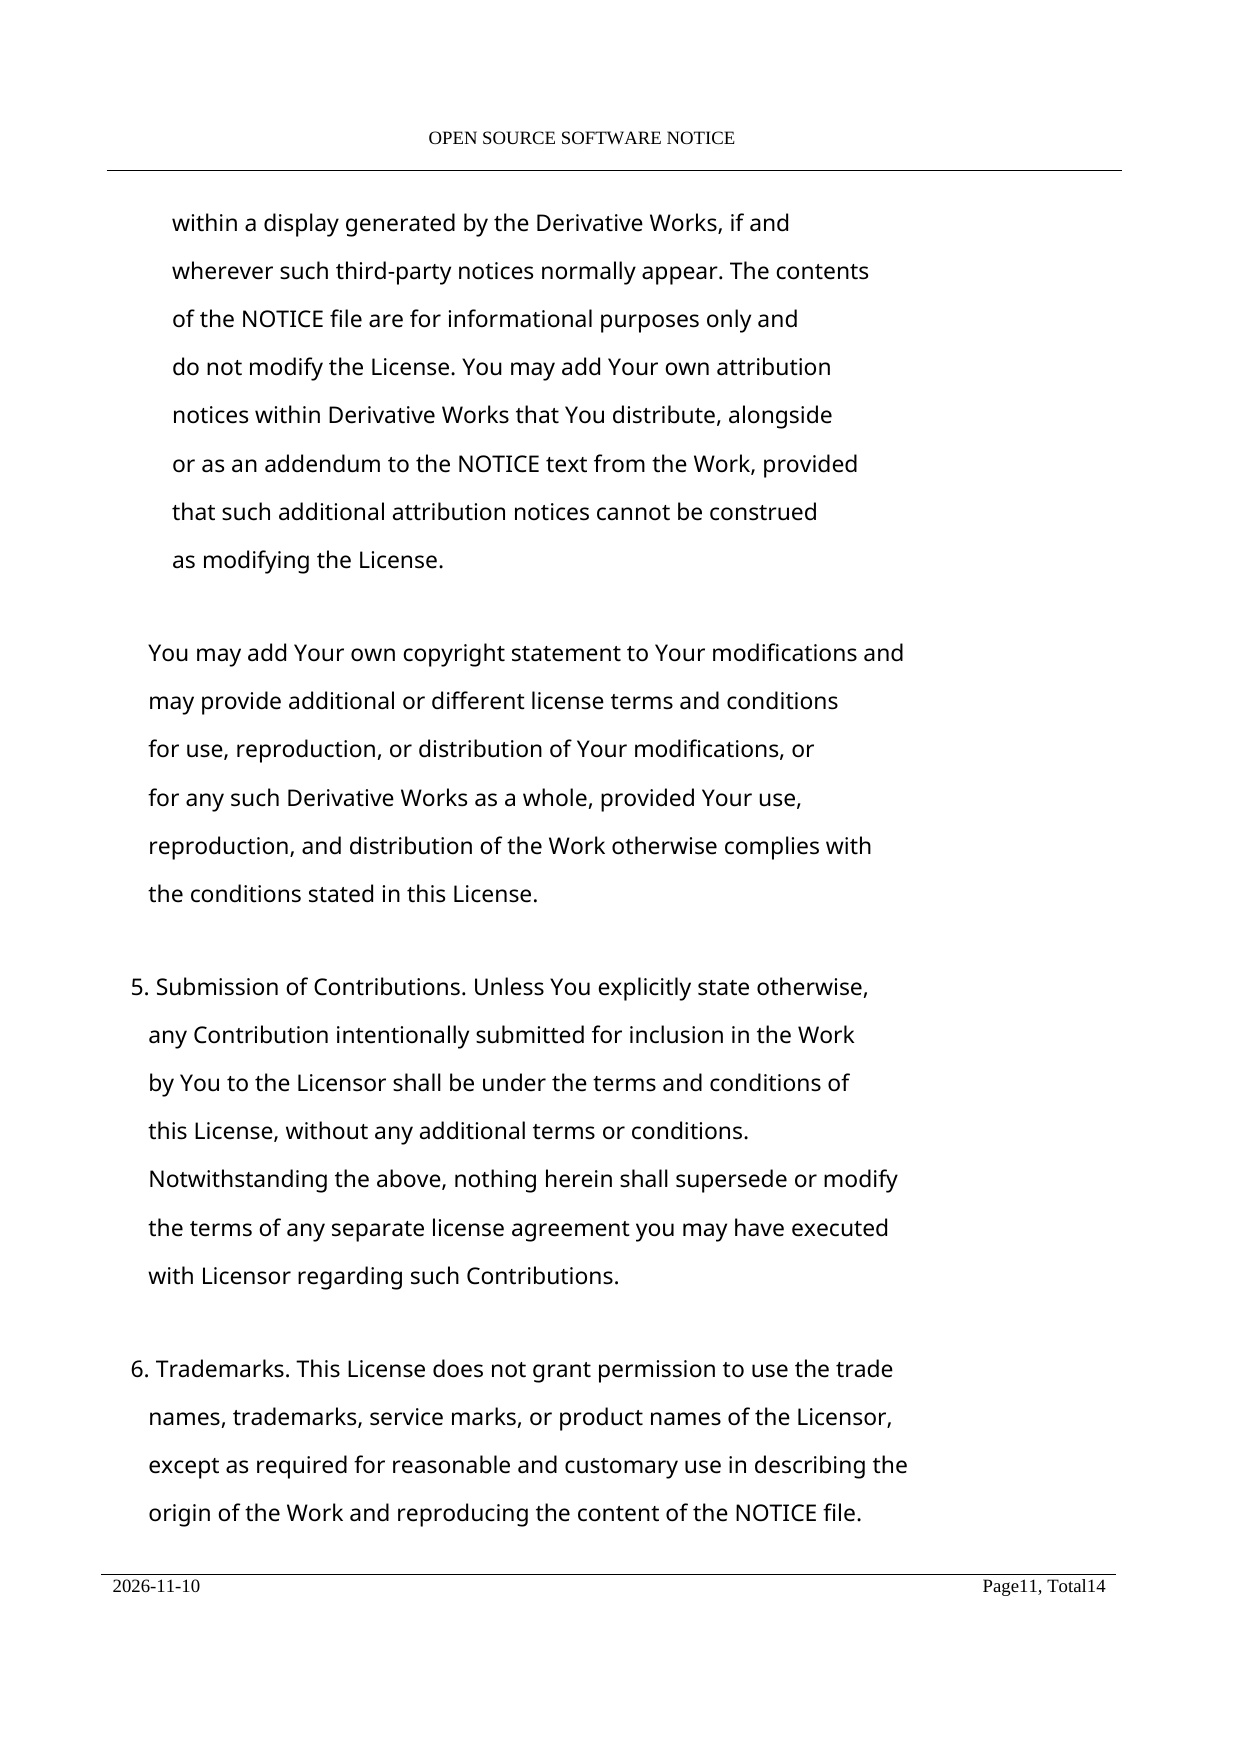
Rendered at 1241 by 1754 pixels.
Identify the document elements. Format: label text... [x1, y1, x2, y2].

text by You to the Licensor shall be under the terms and conditions of [112, 1067, 1128, 1099]
text the terms of any separate license agreement you may have executed [112, 1211, 1128, 1243]
text Notwithstanding the above, nothing herein shall supersede or modify [112, 1163, 1128, 1195]
text wherever such third-party notices normally appear. The contents [112, 254, 1128, 287]
text for use, reproduction, or distribution of Your modifications, or [112, 733, 1128, 765]
text names, trademarks, service marks, or product names of the Licensor, [112, 1400, 1128, 1433]
text You may add Your own copyright statement to Your modifications and [112, 636, 1128, 669]
text the conditions stated in this License. [112, 877, 1128, 909]
text notices within Derivative Works that You distribute, alongside [112, 399, 1128, 431]
text 6. Trademarks. This License does not grant permission to use the trade [112, 1352, 1128, 1385]
text 5. Submission of Contributions. Unless You explicitly state otherwise, [112, 970, 1128, 1003]
text do not modify the License. You may add Your own attribution [112, 351, 1128, 383]
text for any such Derivative Works as a whole, provided Your use, [112, 781, 1128, 813]
text any Contribution intentionally submitted for inclusion in the Work [112, 1018, 1128, 1051]
text that such additional attribution notices cannot be construed [112, 495, 1128, 528]
text as modifying the License. [112, 543, 1128, 576]
text or as an addendum to the NOTICE text from the Work, provided [112, 447, 1128, 479]
text with Licensor regarding such Contributions. [112, 1259, 1128, 1292]
text this License, without any additional terms or conditions. [112, 1115, 1128, 1147]
text may provide additional or different license terms and conditions [112, 684, 1128, 717]
text within a display generated by the Derivative Works, if and [112, 206, 1128, 239]
text except as required for reasonable and customary use in describing the [112, 1448, 1128, 1481]
text reproduction, and distribution of the Work otherwise complies with [112, 829, 1128, 861]
text origin of the Work and reproducing the content of the NOTICE file. [112, 1497, 1128, 1529]
text of the NOTICE file are for informational purposes only and [112, 303, 1128, 335]
